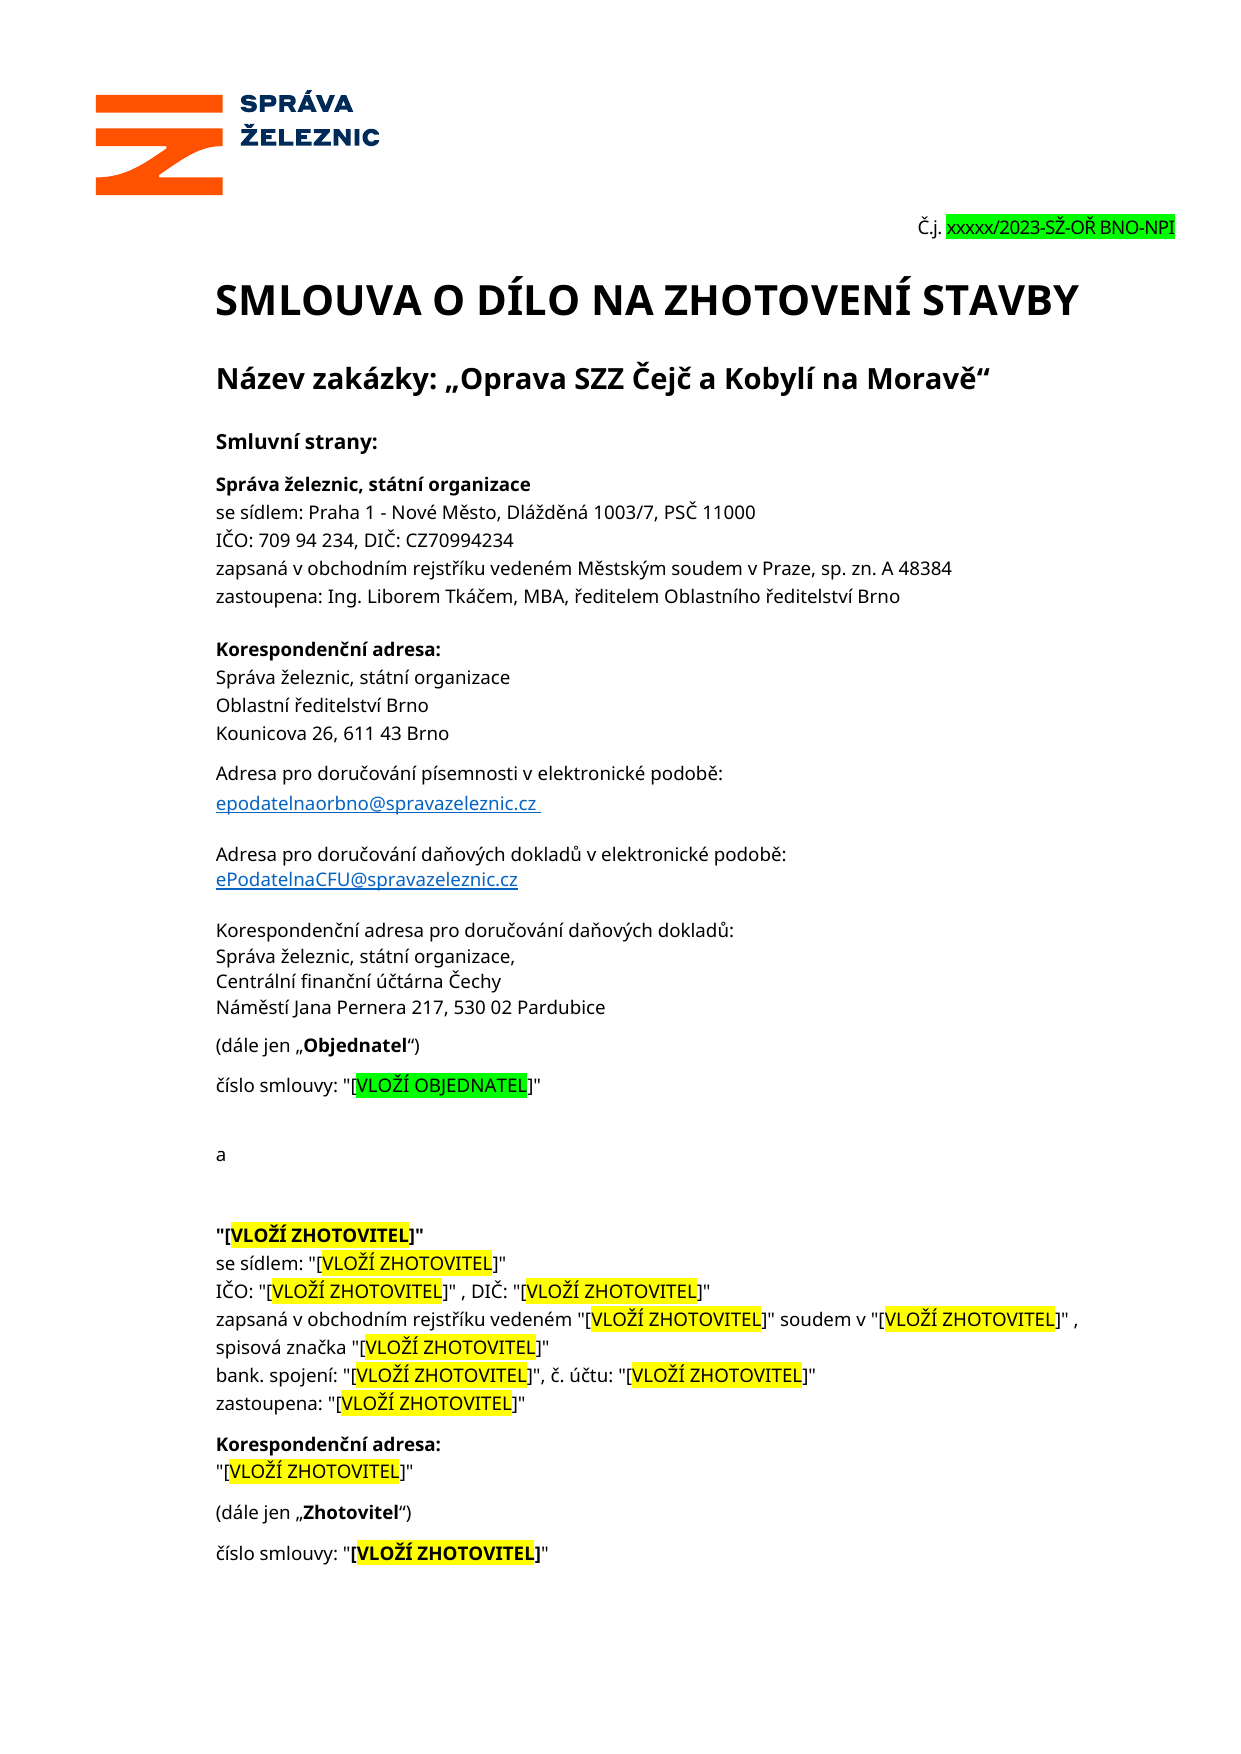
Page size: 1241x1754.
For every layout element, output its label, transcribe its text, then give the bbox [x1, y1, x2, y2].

text zastoupena: "[VLOŽÍ ZHOTOVITEL]" [216, 1390, 341, 1416]
text Oblastní ředitelství Brno [216, 692, 1093, 718]
text Korespondenční adresa: [216, 1431, 1093, 1456]
text zastoupena: "[VLOŽÍ ZHOTOVITEL]" [512, 1390, 1093, 1416]
text Kounicova 26, 611 43 Brno [216, 720, 1093, 746]
text číslo smlouvy: "[VLOŽÍ ZHOTOVITEL]" [216, 1540, 357, 1565]
text se sídlem: Praha 1 - Nové Město, Dlážděná 1003/7, PSČ 11000 [216, 499, 1093, 524]
text Správa železnic, státní organizace [216, 471, 1093, 496]
text bank. spojení: "[VLOŽÍ ZHOTOVITEL]", č. účtu: "[VLOŽÍ ZHOTOVITEL]" [802, 1362, 1093, 1388]
text Správa železnic, státní organizace [216, 664, 1093, 689]
text číslo smlouvy: "[VLOŽÍ OBJEDNATEL]" [216, 1073, 356, 1098]
text zastoupena: Ing. Liborem Tkáčem, MBA, ředitelem Oblastního ředitelství Brno [216, 583, 1093, 608]
text "[VLOŽÍ ZHOTOVITEL]" [399, 1459, 1093, 1484]
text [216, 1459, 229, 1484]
text Korespondenční adresa pro doručování daňových dokladů: [216, 917, 1093, 943]
text Adresa pro doručování daňových dokladů v elektronické podobě: [216, 841, 1093, 866]
text Správa železnic, státní organizace, [216, 943, 1093, 968]
text Náměstí Jana Pernera 217, 530 02 Pardubice [216, 994, 1093, 1019]
text spisová značka "[VLOŽÍ ZHOTOVITEL]" [536, 1334, 1093, 1360]
text se sídlem: "[VLOŽÍ ZHOTOVITEL]" [492, 1250, 1093, 1276]
text číslo smlouvy: "[VLOŽÍ OBJEDNATEL]" [527, 1073, 1093, 1098]
text Smluvní strany: [216, 427, 1093, 456]
text zapsaná v obchodním rejstříku vedeném Městským soudem v Praze, sp. zn. A 48384 [216, 555, 1093, 581]
text (dále jen „Zhotovitel“) [216, 1499, 1093, 1525]
text IČO: "[VLOŽÍ ZHOTOVITEL]" , DIČ: "[VLOŽÍ ZHOTOVITEL]" [697, 1278, 1093, 1304]
text Korespondenční adresa: [216, 636, 1093, 662]
text se sídlem: "[VLOŽÍ ZHOTOVITEL]" [216, 1250, 322, 1276]
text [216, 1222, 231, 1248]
text Adresa pro doručování písemnosti v elektronické podobě: [216, 761, 1093, 786]
text a [216, 1141, 1093, 1167]
text Centrální finanční účtárna Čechy [216, 968, 1093, 994]
text spisová značka "[VLOŽÍ ZHOTOVITEL]" [216, 1334, 365, 1360]
text Název zakázky: „Oprava SZZ Čejč a Kobylí na Moravě“ [216, 358, 1093, 398]
text "[VLOŽÍ ZHOTOVITEL]" [409, 1222, 1093, 1248]
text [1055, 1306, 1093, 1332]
text ePodatelnaCFU@spravazeleznic.cz [216, 866, 1093, 892]
text SMLOUVA O DÍLO NA ZHOTOVENÍ STAVBY [216, 271, 1093, 328]
text zapsaná v obchodním rejstříku vedeném "[VLOŽÍ ZHOTOVITEL]" soudem v "[VLOŽÍ ZHOTOVITEL]" , [216, 1306, 591, 1332]
text číslo smlouvy: "[VLOŽÍ ZHOTOVITEL]" [534, 1540, 1093, 1565]
text IČO: 709 94 234, DIČ: CZ70994234 [216, 527, 1093, 552]
text (dále jen „Objednatel“) [216, 1032, 1093, 1058]
text epodatelnaorbno@spravazeleznic.cz [216, 790, 1093, 815]
